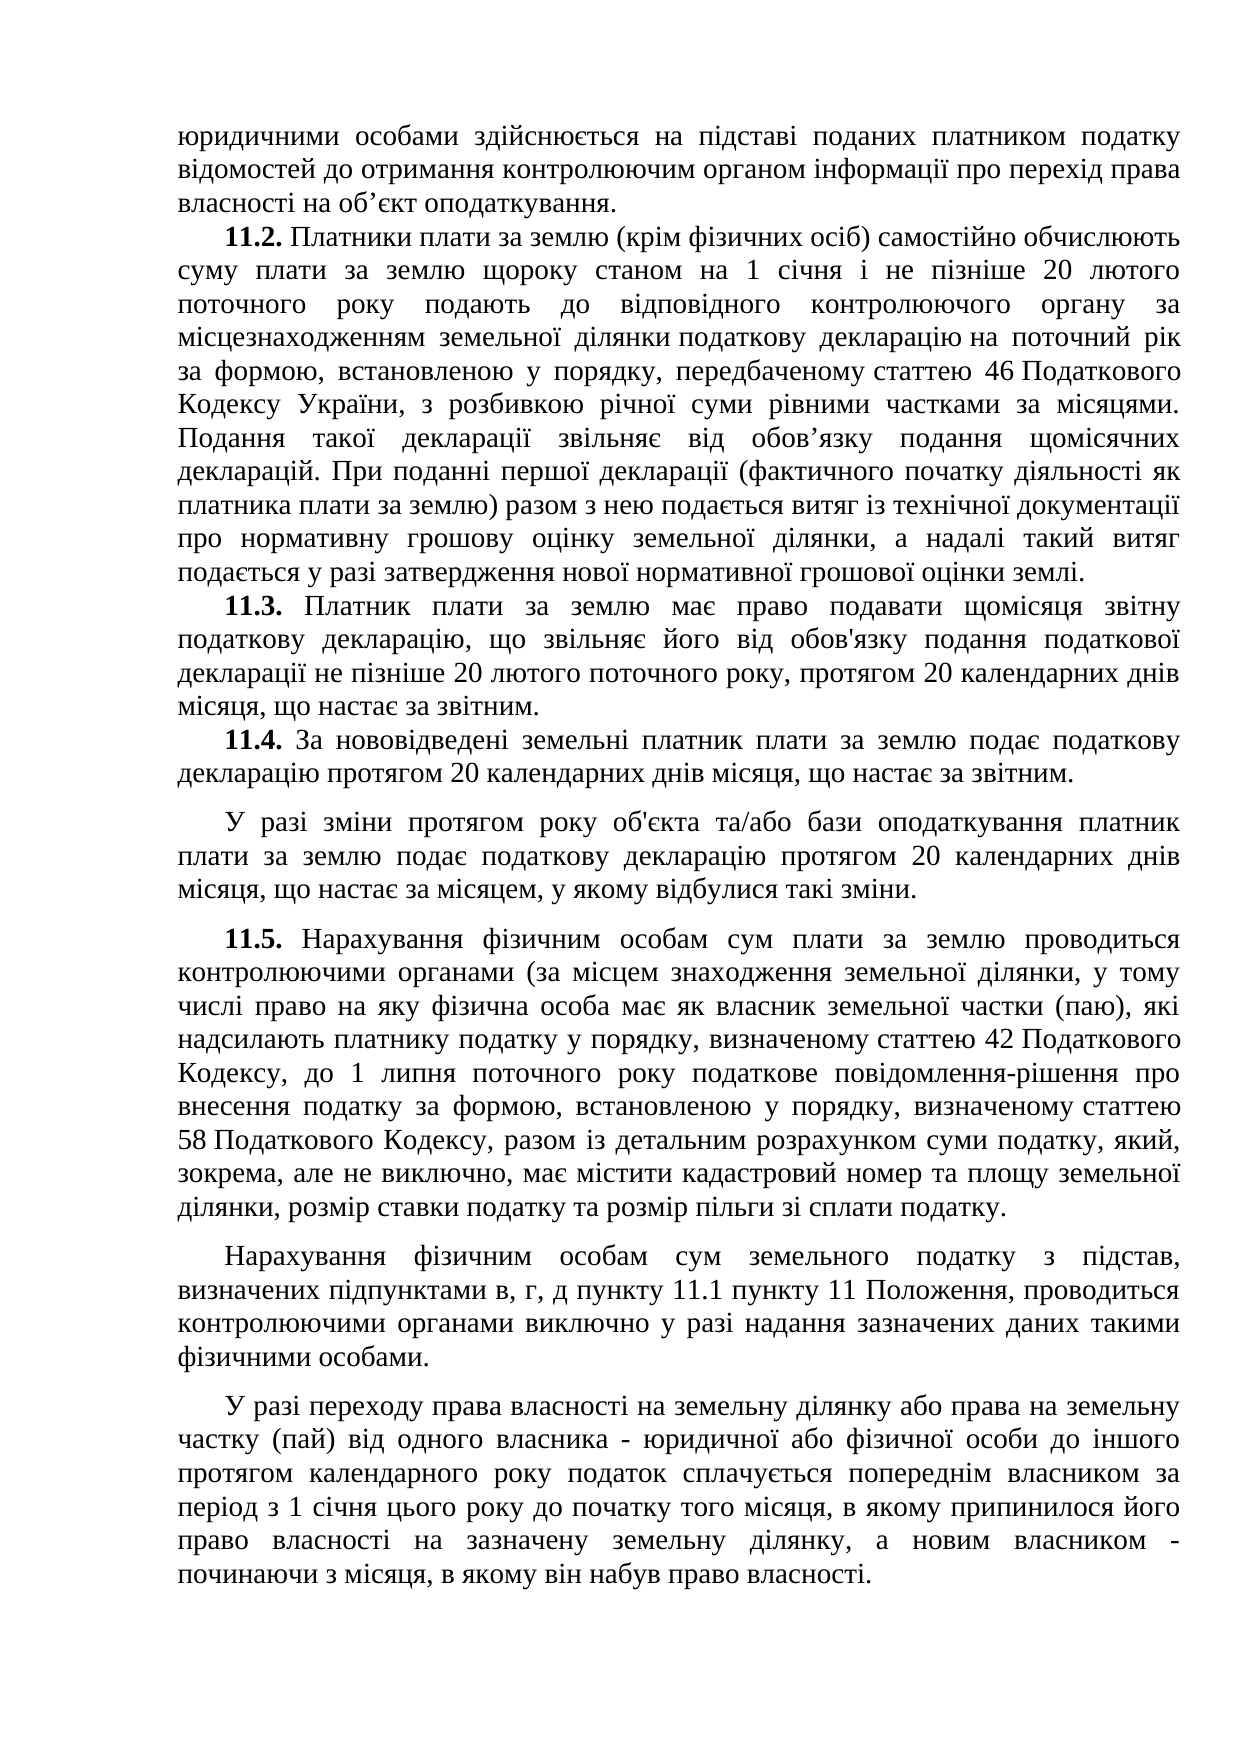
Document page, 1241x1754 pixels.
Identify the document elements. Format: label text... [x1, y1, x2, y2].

text Нарахування фізичним особам сум земельного податку з підстав, визначених підпунктами в, г, д пункту 11.1 пункту 11 Положення, проводиться контролюючими органами виключно у разі надання зазначених даних такими фізичними особами. [177, 1238, 1181, 1372]
text 11.5. Нарахування фізичним особам сум плати за землю проводиться контролюючими органами (за місцем знаходження земельної ділянки, у тому числі право на яку фізична особа має як власник земельної частки (паю), які надсилають платнику податку у порядку, визначеному статтею 42 Податкового Кодексу, до 1 липня поточного року податкове повідомлення-рішення про внесення податку за формою, встановленою у порядку, визначеному статтею 58 Податкового Кодексу, разом із детальним розрахунком суми податку, який, зокрема, але не виключно, має містити кадастровий номер та площу земельної ділянки, розмір ставки податку та розмір пільги зі сплати податку. [177, 921, 1181, 1223]
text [177, 118, 1181, 219]
text У разі переходу права власності на земельну ділянку або права на земельну частку (пай) від одного власника - юридичної або фізичної особи до іншого протягом календарного року податок сплачується попереднім власником за період з 1 січня цього року до початку того місяця, в якому припинилося його право власності на зазначену земельну ділянку, а новим власником - починаючи з місяця, в якому він набув право власності. [177, 1388, 1181, 1589]
text 11.3. Платник плати за землю має право подавати щомісяця звітну податкову декларацію, що звільняє його від обов'язку подання податкової декларації не пізніше 20 лютого поточного року, протягом 20 календарних днів місяця, що настає за звітним. [177, 588, 1181, 722]
text 11.2. Платники плати за землю (крім фізичних осіб) самостійно обчислюють суму плати за землю щороку станом на 1 січня і не пізніше 20 лютого поточного року подають до відповідного контролюючого органу за місцезнаходженням земельної ділянки податкову декларацію на поточний рік за формою, встановленою у порядку, передбаченому статтею 46 Податкового Кодексу України, з розбивкою річної суми рівними частками за місяцями. Подання такої декларації звільняє від обов’язку подання щомісячних декларацій. При поданні першої декларації (фактичного початку діяльності як платника плати за землю) разом з нею подається витяг із технічної документації про нормативну грошову оцінку земельної ділянки, а надалі такий витяг подається у разі затвердження нової нормативної грошової оцінки землі. [177, 219, 1181, 588]
text 11.4. За нововідведені земельні платник плати за землю подає податкову декларацію протягом 20 календарних днів місяця, що настає за звітним. [177, 722, 1181, 789]
text У разі зміни протягом року об'єкта та/або бази оподаткування платник плати за землю подає податкову декларацію протягом 20 календарних днів місяця, що настає за місяцем, у якому відбулися такі зміни. [177, 804, 1181, 905]
